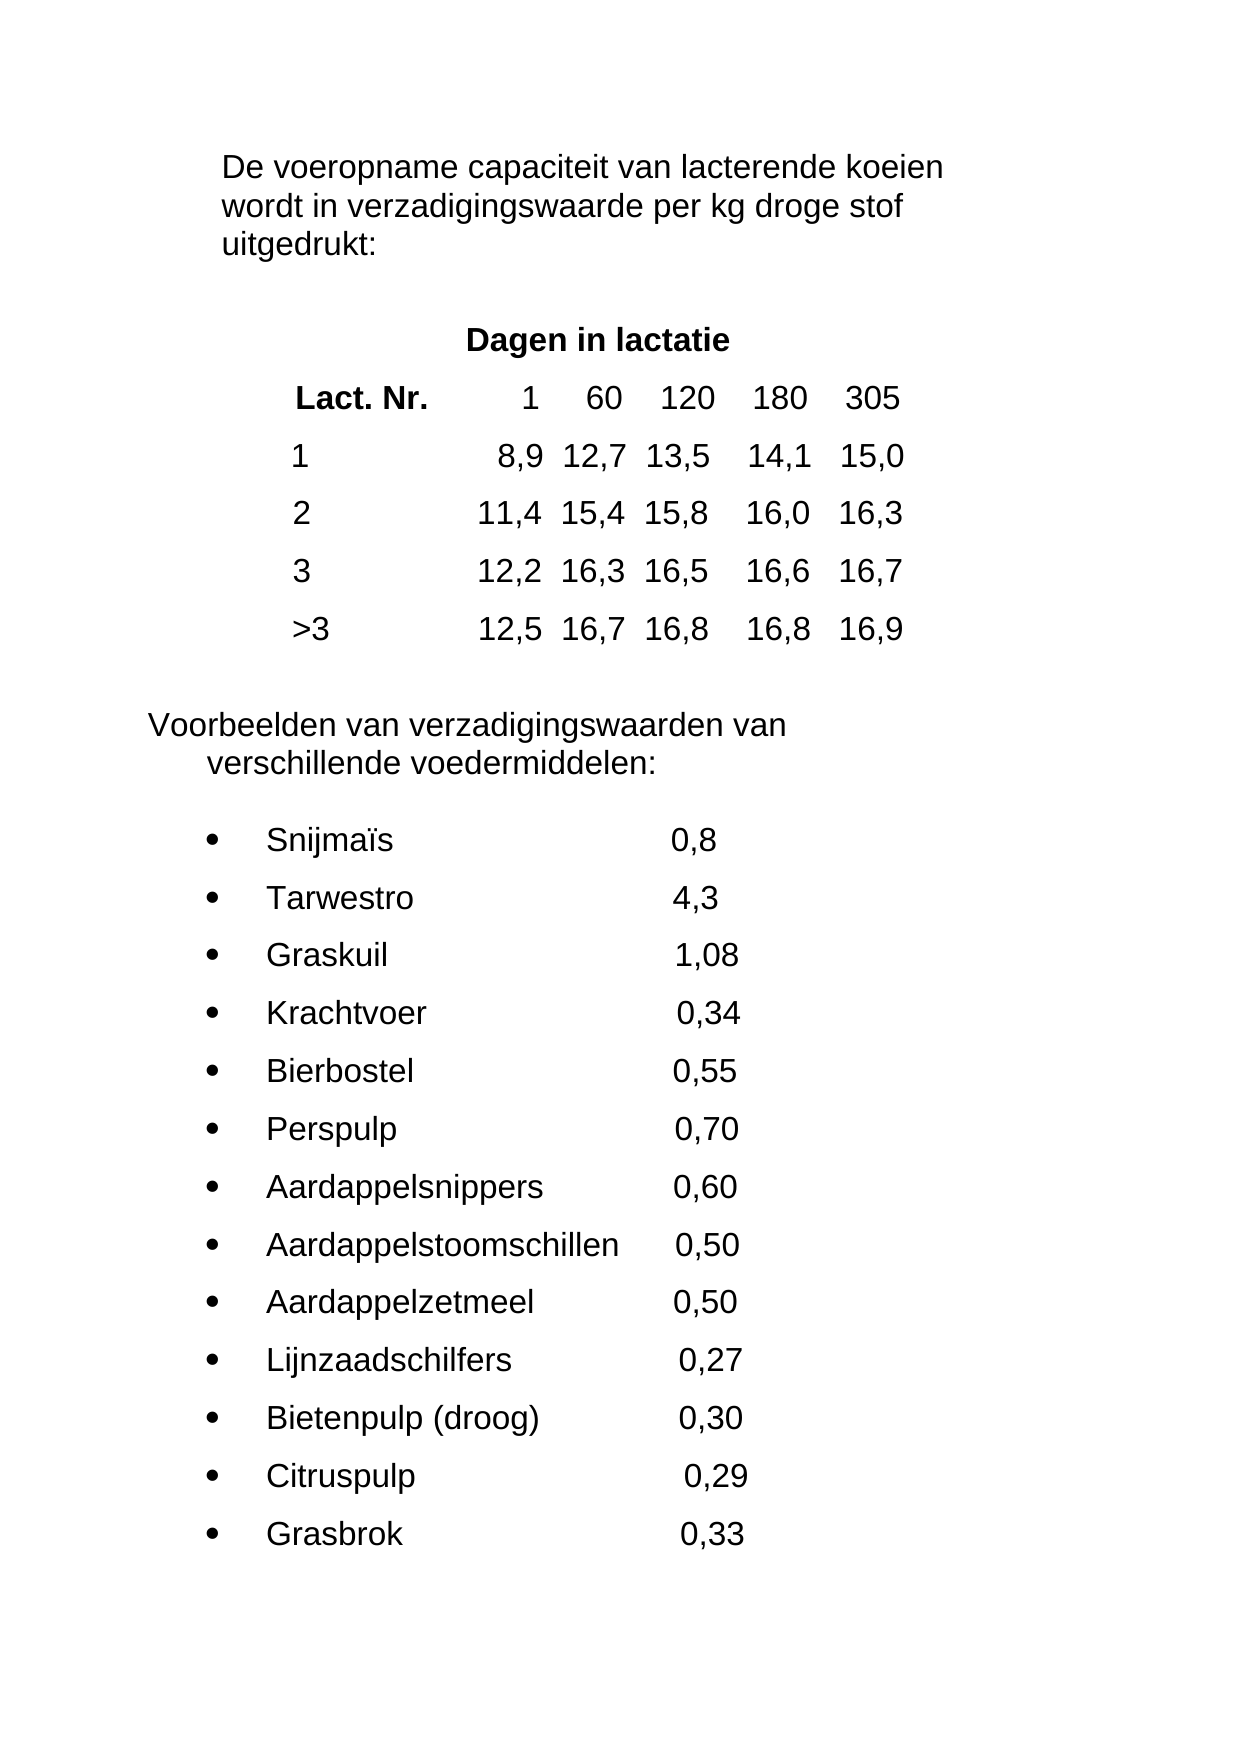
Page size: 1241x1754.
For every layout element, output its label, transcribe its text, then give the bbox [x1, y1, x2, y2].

list Citruspulp 0,29 [207, 1456, 974, 1494]
list Aardappelstoomschillen 0,50 [207, 1224, 974, 1263]
list Perspulp 0,70 [207, 1109, 974, 1147]
list Aardappelsnippers 0,60 [207, 1167, 974, 1205]
list Krachtvoer 0,34 [207, 993, 974, 1032]
text 3 12,2 16,3 16,5 16,6 16,7 [221, 551, 974, 589]
text Voorbeelden van verzadigingswaarden van verschillende voedermiddelen: [148, 704, 974, 781]
list Graskuil 1,08 [207, 936, 974, 974]
list Grasbrok 0,33 [207, 1514, 974, 1552]
list Snijmaïs 0,8 [207, 820, 974, 858]
list Lijnzaadschilfers 0,27 [207, 1340, 974, 1379]
list De voeropname capaciteit van lacterende koeien wordt in verzadigingswaarde per kg droge stof uitgedrukt: [221, 148, 974, 263]
list Bierbostel 0,55 [207, 1051, 974, 1090]
list Bietenpulp (droog) 0,30 [207, 1398, 974, 1437]
list Tarwestro 4,3 [207, 878, 974, 916]
text 2 11,4 15,4 15,8 16,0 16,3 [221, 493, 974, 532]
text Lact. Nr. 1 60 120 180 305 [221, 378, 974, 417]
text >3 12,5 16,7 16,8 16,8 16,9 [221, 608, 974, 647]
list Aardappelzetmeel 0,50 [207, 1282, 974, 1321]
text Dagen in lactatie [221, 321, 974, 359]
text 1 8,9 12,7 13,5 14,1 15,0 [221, 436, 974, 474]
